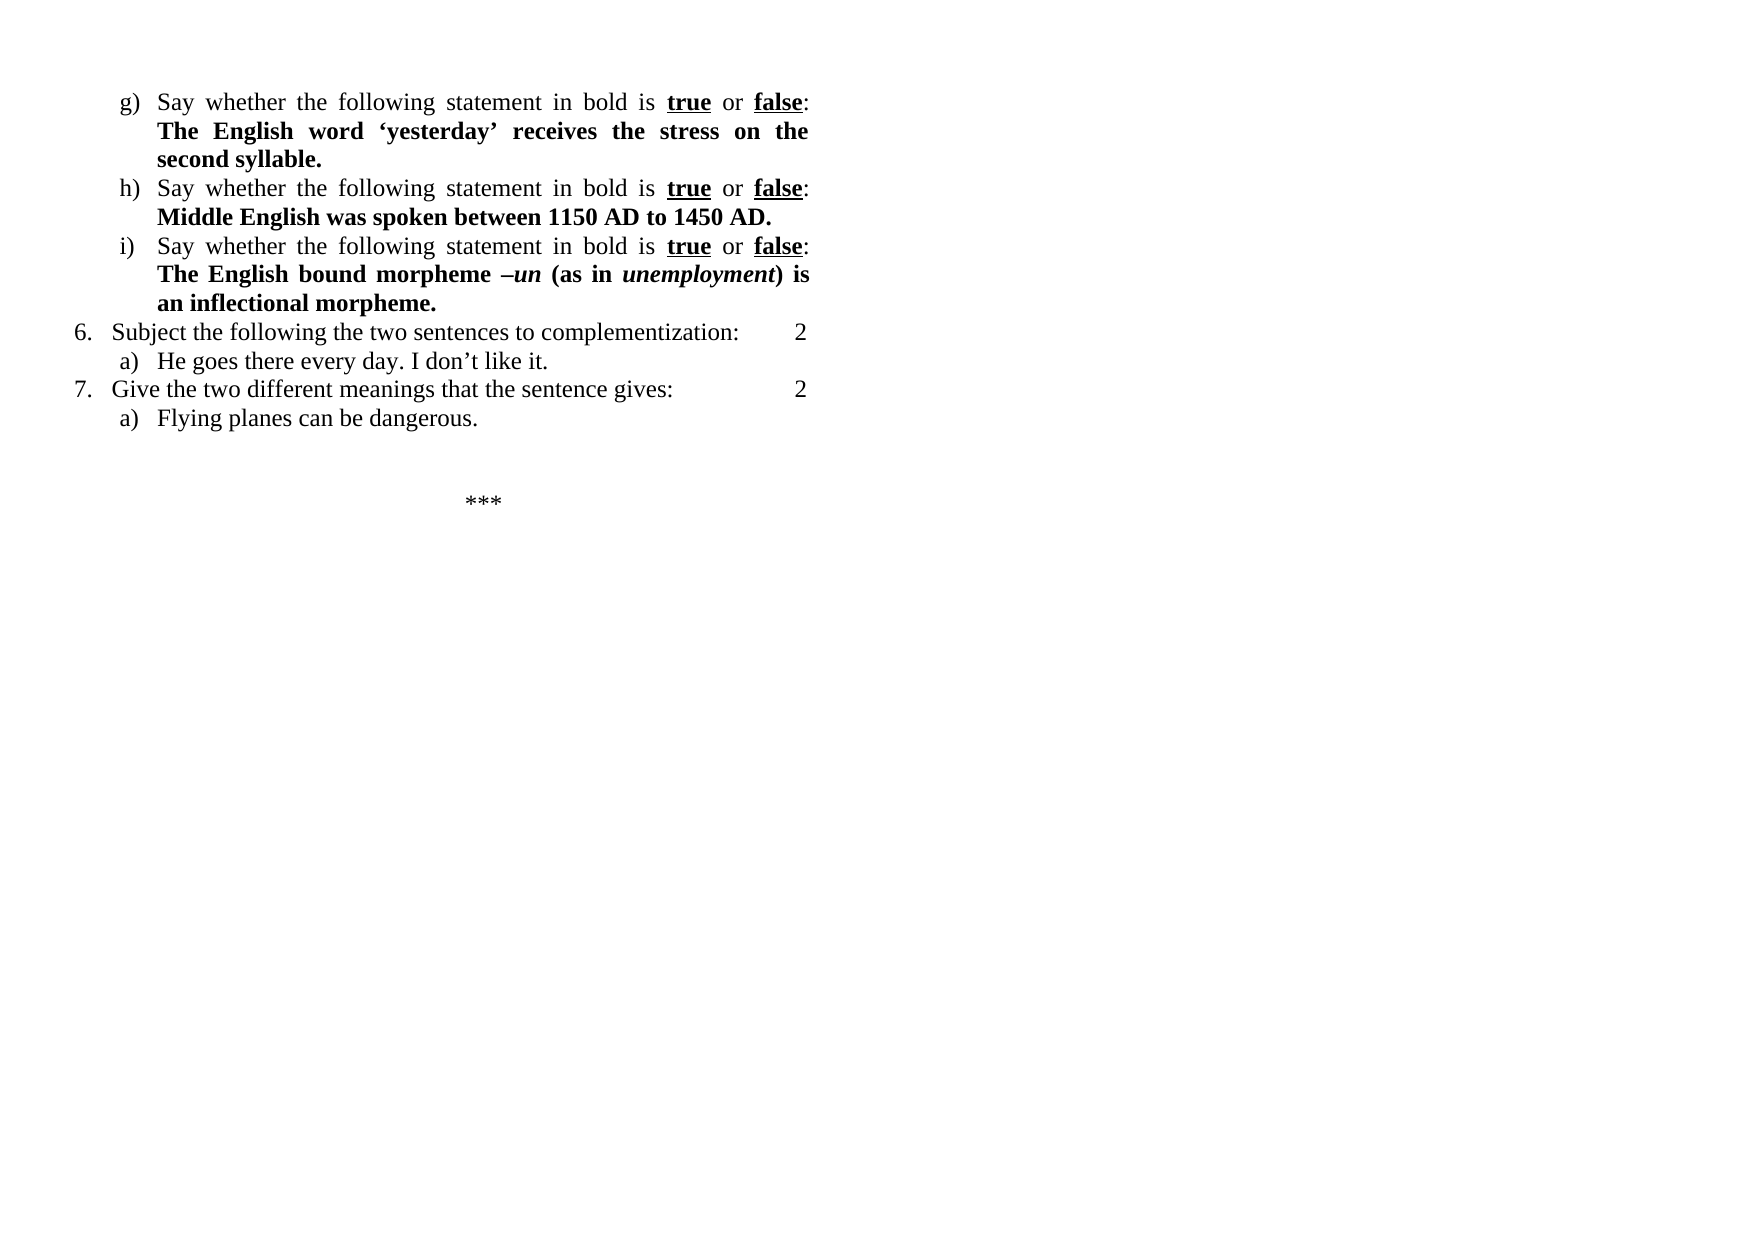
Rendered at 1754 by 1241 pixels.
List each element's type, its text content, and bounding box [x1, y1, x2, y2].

list Say whether the following statement in bold is true or false: The English bound morpheme –un (as in unemployment) is an inflectional morpheme. [119, 231, 809, 317]
list Give the two different meanings that the sentence gives: 2 [74, 374, 809, 403]
text *** [157, 489, 809, 518]
list Say whether the following statement in bold is true or false: The English word ‘yesterday’ receives the stress on the second syllable. [119, 87, 809, 173]
list Say whether the following statement in bold is true or false: Middle English was spoken between 1150 AD to 1450 AD. [119, 173, 809, 231]
list He goes there every day. I don’t like it. [119, 346, 809, 374]
list Flying planes can be dangerous. [119, 403, 809, 432]
list Subject the following the two sentences to complementization: 2 [74, 317, 809, 346]
